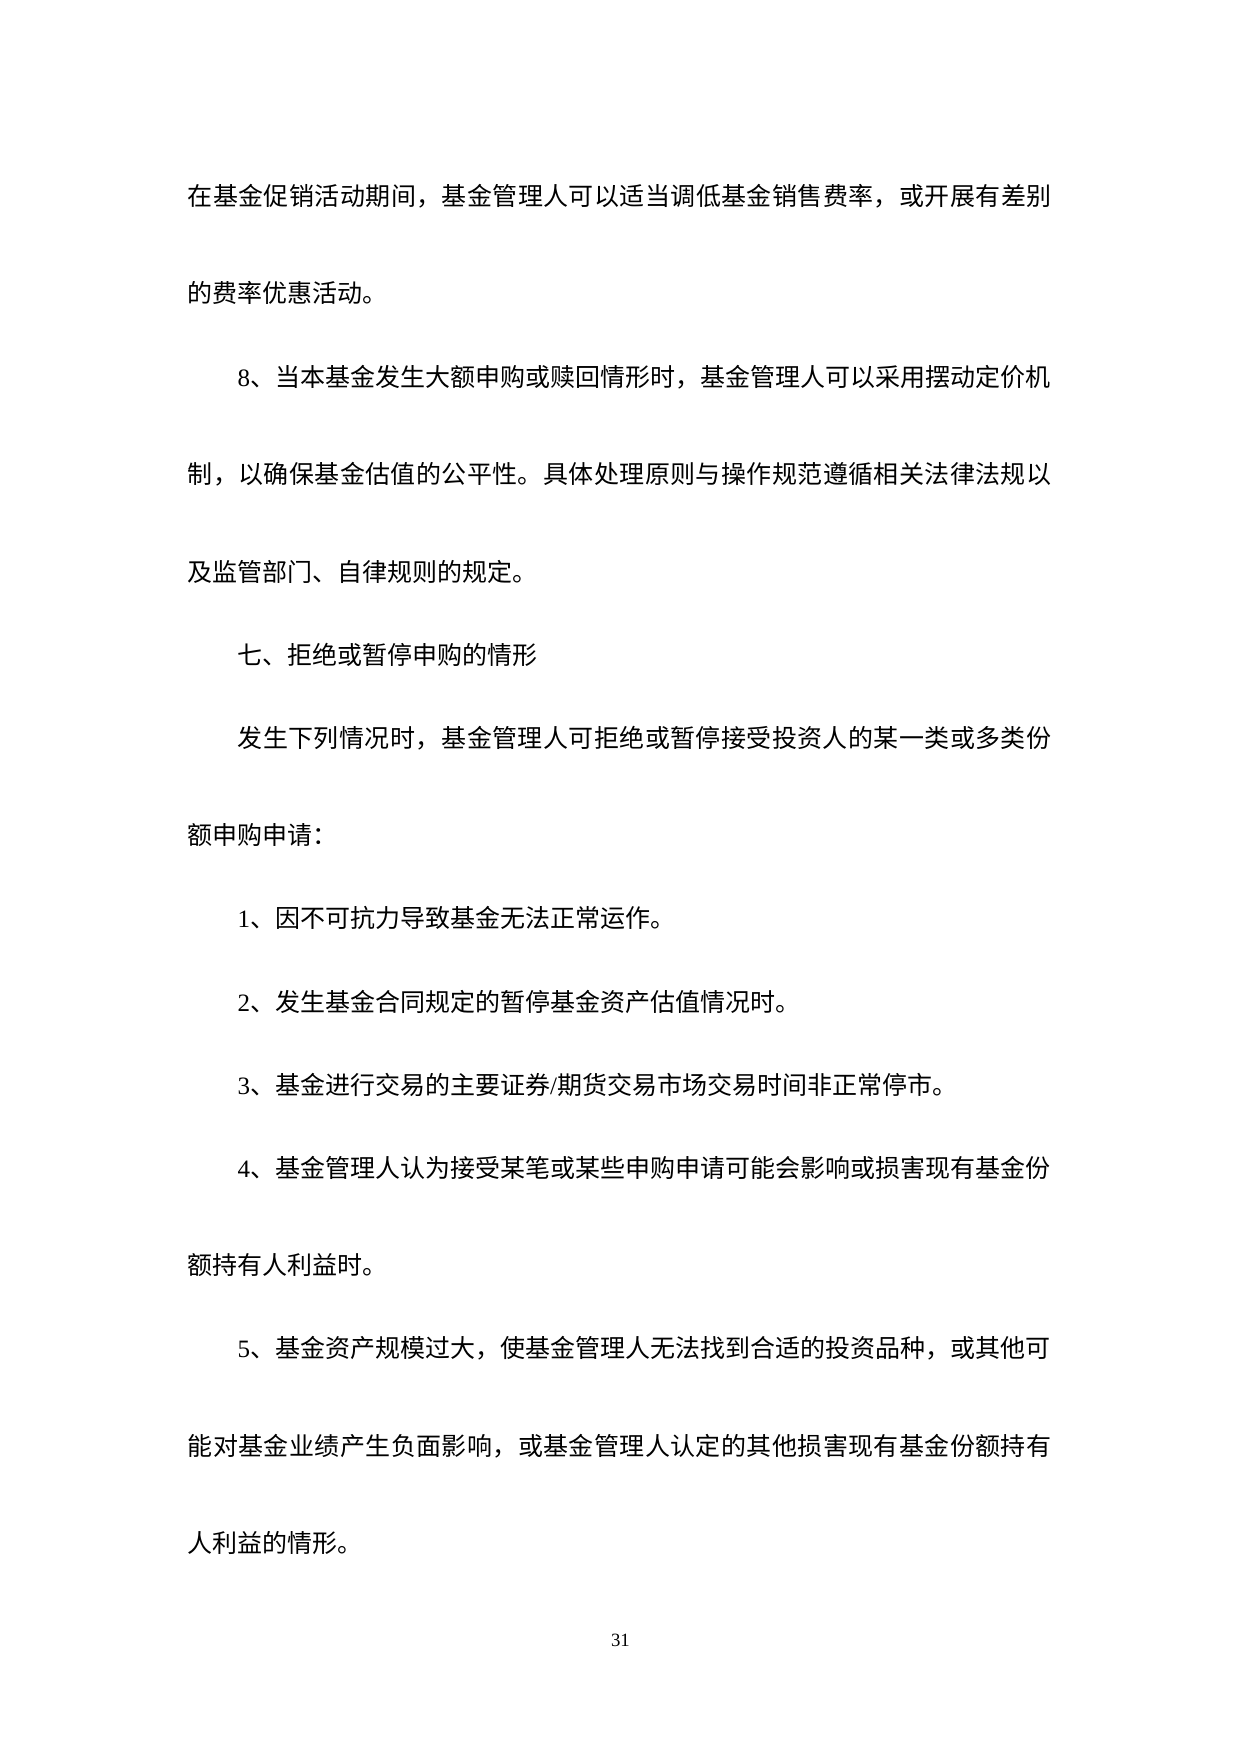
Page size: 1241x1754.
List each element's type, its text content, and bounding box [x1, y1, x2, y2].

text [187, 162, 1053, 324]
text 3、基金进行交易的主要证券/期货交易市场交易时间非正常停市。 [187, 1051, 1053, 1116]
text 七、拒绝或暂停申购的情形 [187, 621, 1053, 686]
text 1、因不可抗力导致基金无法正常运作。 [187, 884, 1053, 949]
text 2、发生基金合同规定的暂停基金资产估值情况时。 [187, 968, 1053, 1033]
text 8、当本基金发生大额申购或赎回情形时，基金管理人可以采用摆动定价机制，以确保基金估值的公平性。具体处理原则与操作规范遵循相关法律法规以及监管部门、自律规则的规定。 [187, 343, 1053, 603]
text 发生下列情况时，基金管理人可拒绝或暂停接受投资人的某一类或多类份额申购申请： [187, 704, 1053, 866]
text 5、基金资产规模过大，使基金管理人无法找到合适的投资品种，或其他可能对基金业绩产生负面影响，或基金管理人认定的其他损害现有基金份额持有人利益的情形。 [187, 1314, 1053, 1574]
text 4、基金管理人认为接受某笔或某些申购申请可能会影响或损害现有基金份额持有人利益时。 [187, 1134, 1053, 1296]
